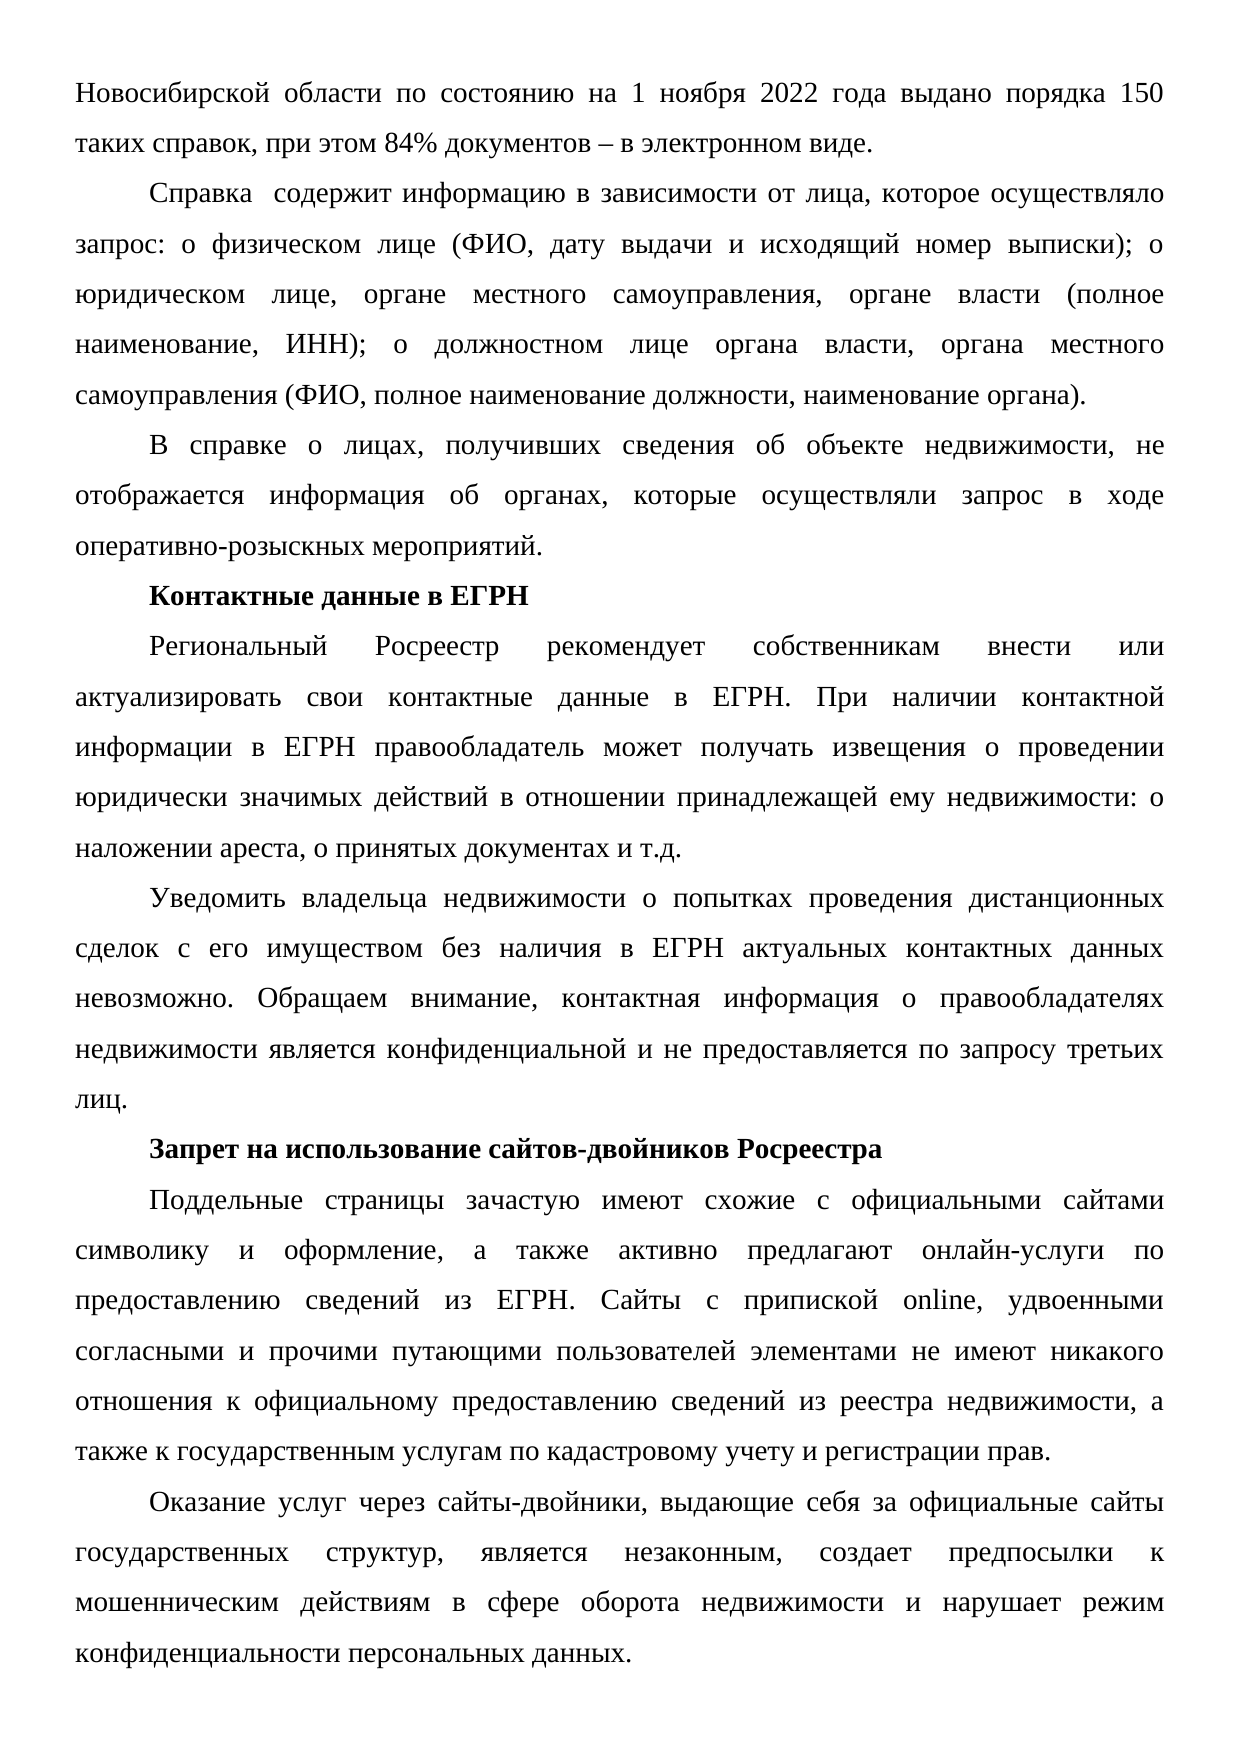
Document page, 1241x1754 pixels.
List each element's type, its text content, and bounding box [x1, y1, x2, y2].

text Справка содержит информацию в зависимости от лица, которое осуществляло запрос: о физическом лице (ФИО, дату выдачи и исходящий номер выписки); о юридическом лице, органе местного самоуправления, органе власти (полное наименование, ИНН); о должностном лице органа власти, органа местного самоуправления (ФИО, полное наименование должности, наименование органа). [75, 176, 1165, 410]
text Контактные данные в ЕГРН [75, 578, 1165, 612]
text Уведомить владельца недвижимости о попытках проведения дистанционных сделок с его имуществом без наличия в ЕГРН актуальных контактных данных невозможно. Обращаем внимание, контактная информация о правообладателях недвижимости является конфиденциальной и не предоставляется по запросу третьих лиц. [75, 880, 1165, 1115]
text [75, 75, 1165, 159]
text Оказание услуг через сайты-двойники, выдающие себя за официальные сайты государственных структур, является незаконным, создает предпосылки к мошенническим действиям в сфере оборота недвижимости и нарушает режим конфиденциальности персональных данных. [75, 1484, 1165, 1668]
text Поддельные страницы зачастую имеют схожие с официальными сайтами символику и оформление, а также активно предлагают онлайн-услуги по предоставлению сведений из ЕГРН. Сайты с припиской online, удвоенными согласными и прочими путающими пользователей элементами не имеют никакого отношения к официальному предоставлению сведений из реестра недвижимости, а также к государственным услугам по кадастровому учету и регистрации прав. [75, 1182, 1165, 1467]
text Запрет на использование сайтов-двойников Росреестра [75, 1132, 1165, 1165]
text Региональный Росреестр рекомендует собственникам внести или актуализировать свои контактные данные в ЕГРН. При наличии контактной информации в ЕГРН правообладатель может получать извещения о проведении юридически значимых действий в отношении принадлежащей ему недвижимости: о наложении ареста, о принятых документах и т.д. [75, 628, 1165, 863]
text В справке о лицах, получивших сведения об объекте недвижимости, не отображается информация об органах, которые осуществляли запрос в ходе оперативно-розыскных мероприятий. [75, 427, 1165, 561]
